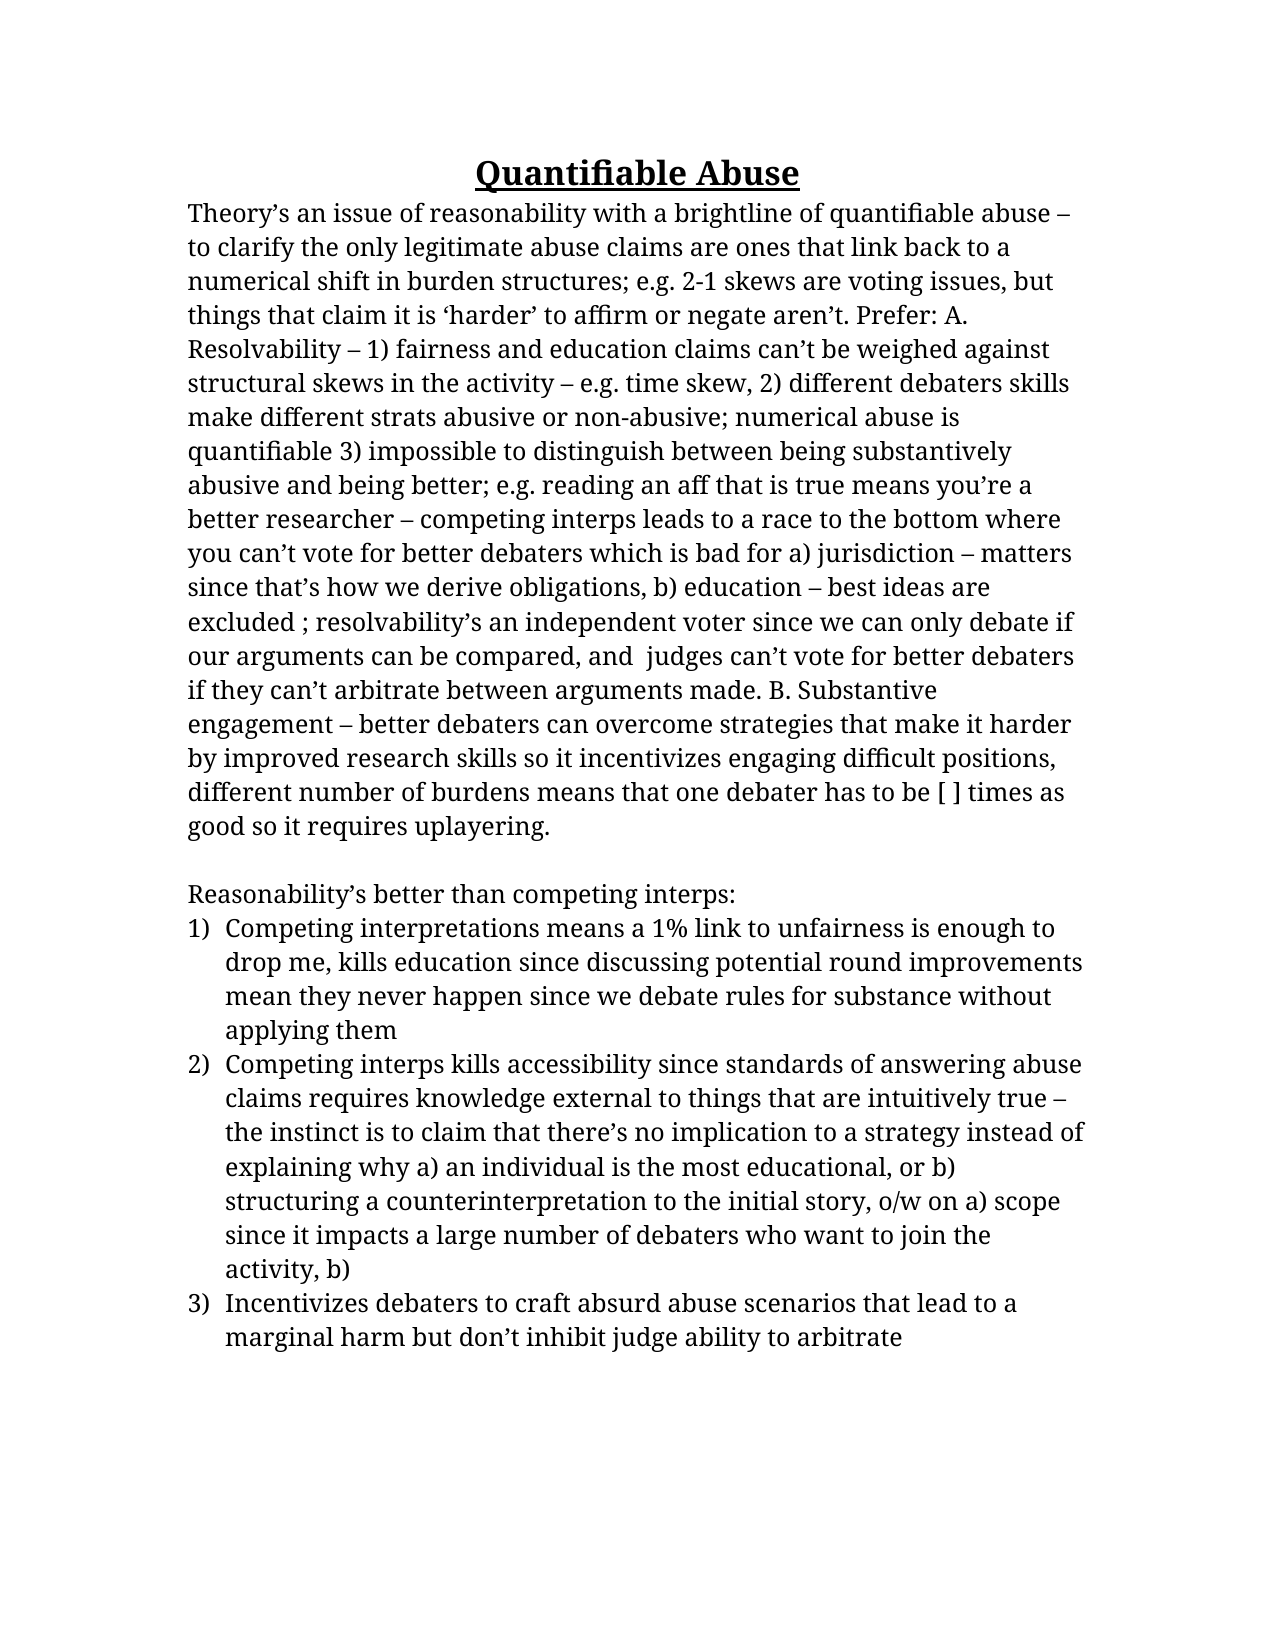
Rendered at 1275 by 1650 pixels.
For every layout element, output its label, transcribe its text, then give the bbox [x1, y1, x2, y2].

list Competing interpretations means a 1% link to unfairness is enough to drop me, kills education since discussing potential round improvements mean they never happen since we debate rules for substance without applying them [187, 911, 1087, 1047]
list Competing interps kills accessibility since standards of answering abuse claims requires knowledge external to things that are intuitively true – the instinct is to claim that there’s no implication to a strategy instead of explaining why a) an individual is the most educational, or b) structuring a counterinterpretation to the initial story, o/w on a) scope since it impacts a large number of debaters who want to join the activity, b) [187, 1047, 1087, 1285]
list Incentivizes debaters to craft absurd abuse scenarios that lead to a marginal harm but don’t inhibit judge ability to arbitrate [187, 1285, 1087, 1353]
text Theory’s an issue of reasonability with a brightline of quantifiable abuse – to clarify the only legitimate abuse claims are ones that link back to a numerical shift in burden structures; e.g. 2-1 skews are voting issues, but things that claim it is ‘harder’ to affirm or negate aren’t. Prefer: A. Resolvability – 1) fairness and education claims can’t be weighed against structural skews in the activity – e.g. time skew, 2) different debaters skills make different strats abusive or non-abusive; numerical abuse is quantifiable 3) impossible to distinguish between being substantively abusive and being better; e.g. reading an aff that is true means you’re a better researcher – competing interps leads to a race to the bottom where you can’t vote for better debaters which is bad for a) jurisdiction – matters since that’s how we derive obligations, b) education – best ideas are excluded ; resolvability’s an independent voter since we can only debate if our arguments can be compared, and judges can’t vote for better debaters if they can’t arbitrate between arguments made. B. Substantive engagement – better debaters can overcome strategies that make it harder by improved research skills so it incentivizes engaging difficult positions, different number of burdens means that one debater has to be [ ] times as good so it requires uplayering. [187, 195, 1087, 843]
subtitle Quantifiable Abuse [187, 150, 1087, 195]
text Reasonability’s better than competing interps: [187, 877, 1087, 911]
